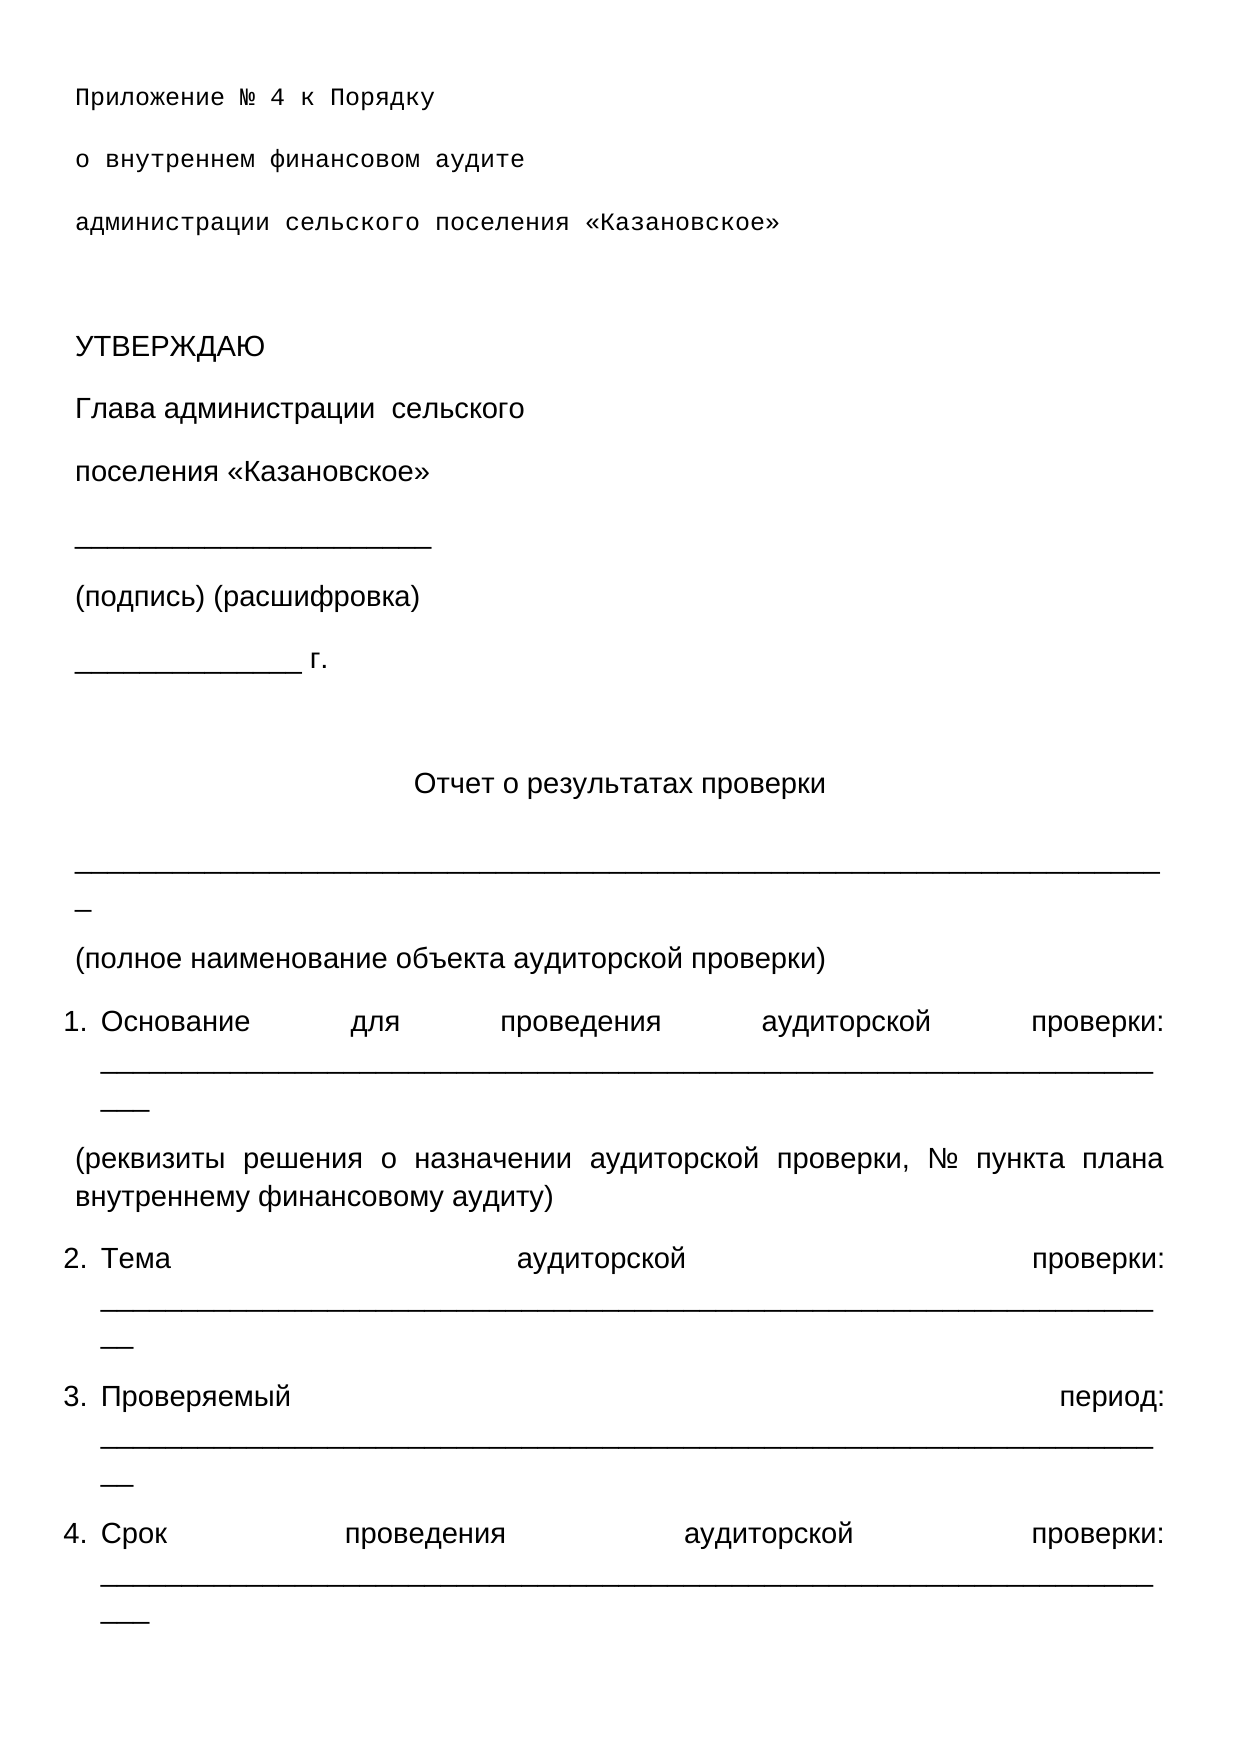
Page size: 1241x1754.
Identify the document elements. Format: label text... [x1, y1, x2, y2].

text Отчет о результатах проверки [75, 762, 1165, 800]
text администрации сельского поселения «Казановское» [75, 200, 1165, 237]
text Глава администрации сельского [75, 387, 1165, 425]
text (подпись) (расшифровка) [75, 575, 1165, 612]
text УТВЕРЖДАЮ [75, 325, 1165, 362]
list Срок проведения аудиторской проверки: ____________________________________________________________________ [63, 1512, 1165, 1625]
text ____________________________________________________________________ [75, 837, 1165, 912]
text (полное наименование объекта аудиторской проверки) [75, 937, 1165, 975]
text ______________ г. [75, 637, 1165, 675]
text Приложение № 4 к Порядку [75, 75, 1165, 112]
text ______________________ [75, 512, 1165, 550]
list Основание для проведения аудиторской проверки: ____________________________________________________________________ [63, 1000, 1165, 1112]
text (реквизиты решения о назначении аудиторской проверки, № пункта плана внутреннему финансовому аудиту) [75, 1137, 1165, 1212]
text о внутреннем финансовом аудите [75, 137, 1165, 175]
text поселения «Казановское» [75, 450, 1165, 487]
list Тема аудиторской проверки: ___________________________________________________________________ [63, 1237, 1165, 1350]
list Проверяемый период: ___________________________________________________________________ [63, 1375, 1165, 1487]
